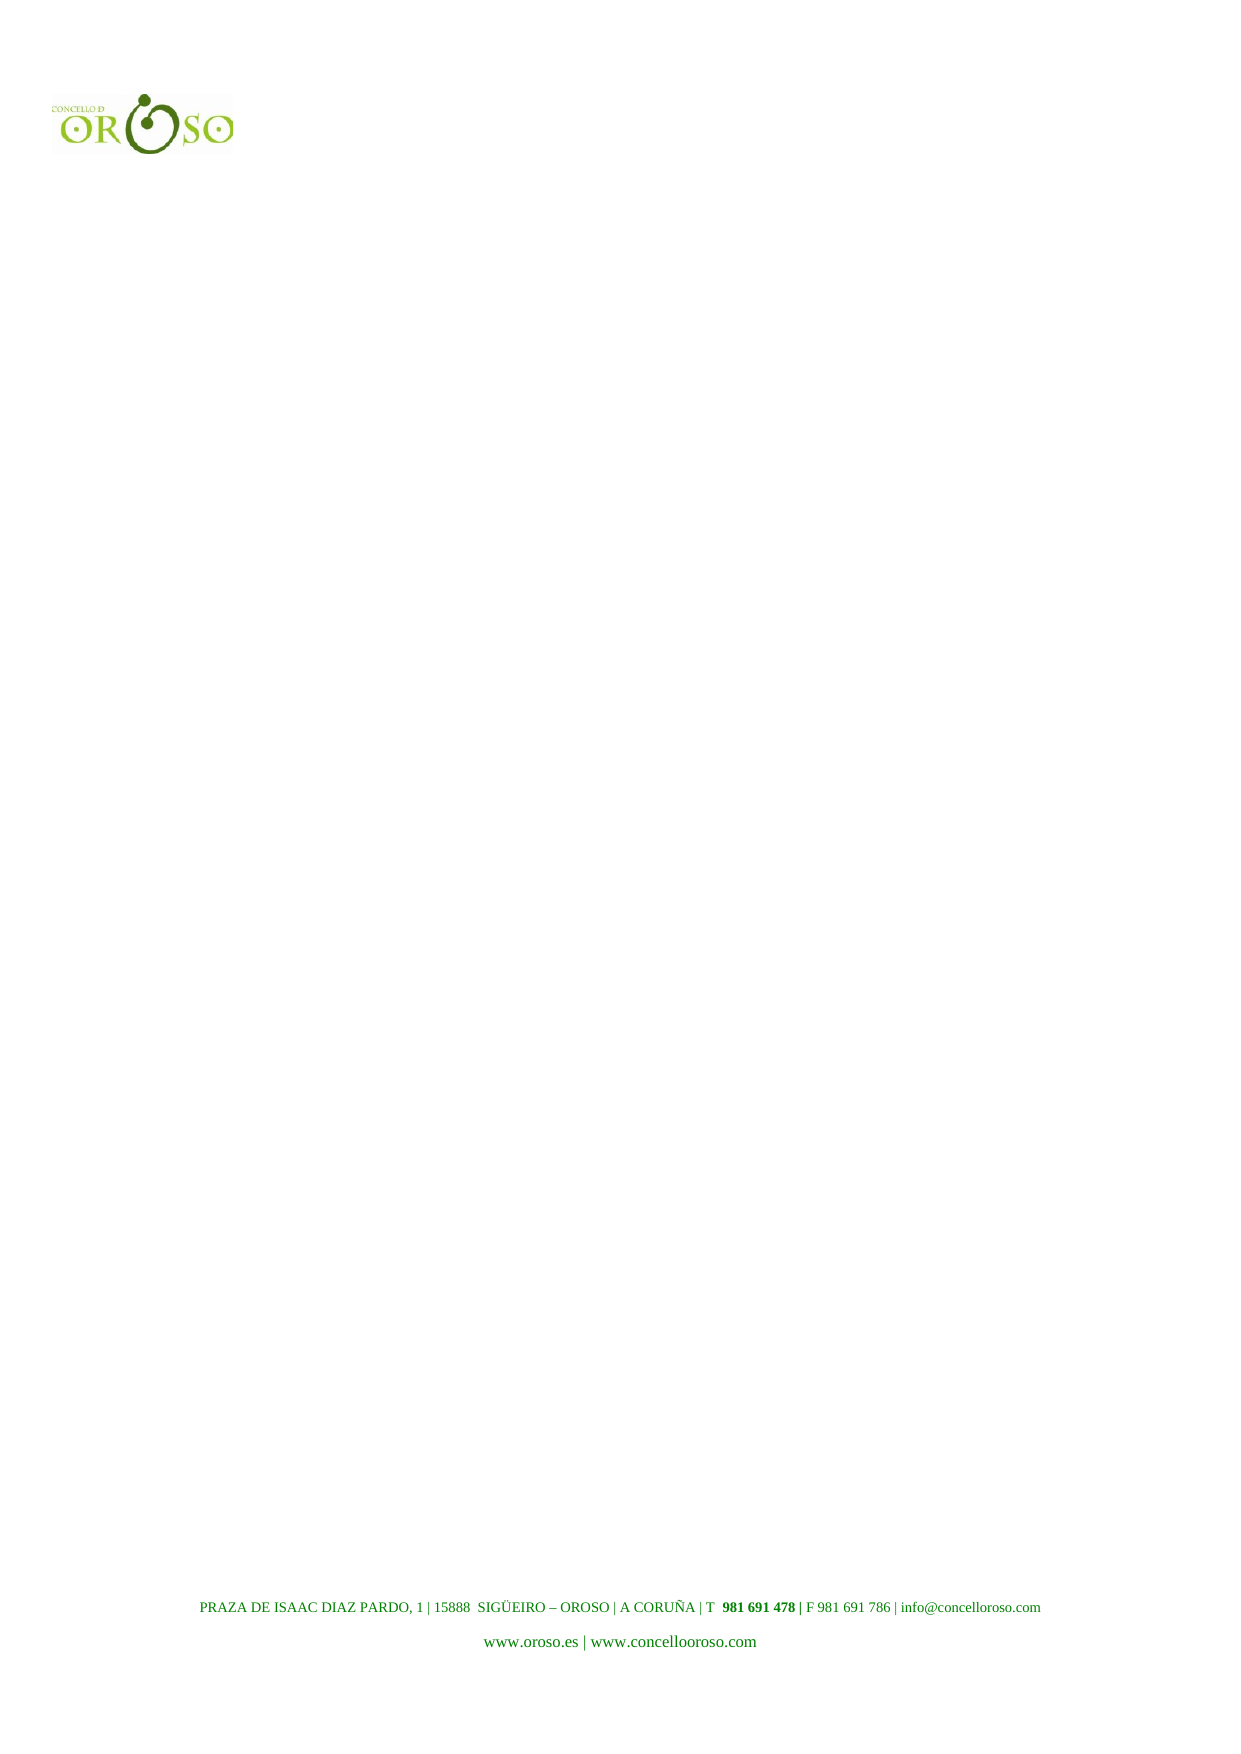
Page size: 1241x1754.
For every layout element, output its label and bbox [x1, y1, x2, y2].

picture [52, 94, 234, 154]
